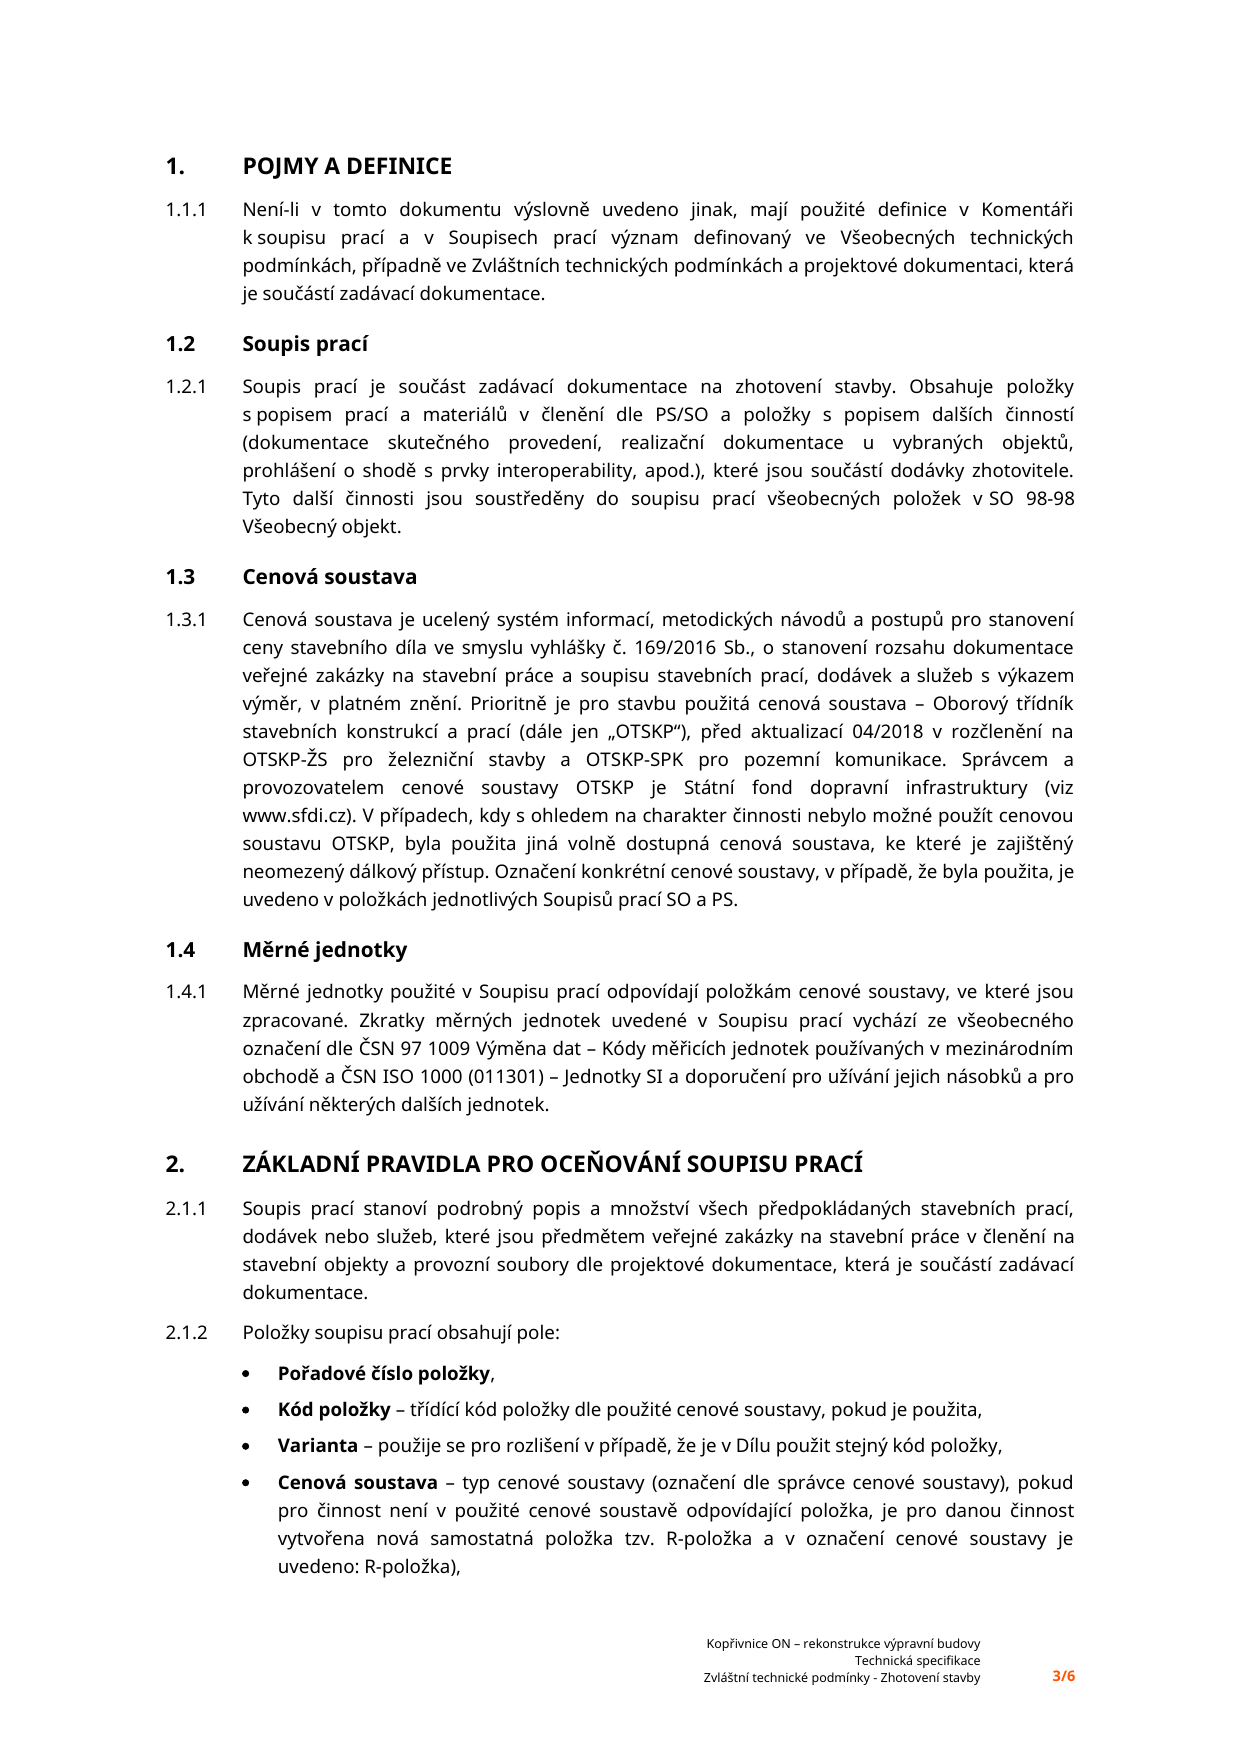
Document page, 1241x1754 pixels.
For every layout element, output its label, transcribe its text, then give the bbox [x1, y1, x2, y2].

text Položky soupisu prací obsahují pole: [165, 1319, 1075, 1345]
text POJMY A DEFINICE [165, 150, 1075, 181]
text Varianta – použije se pro rozlišení v případě, že je v Dílu použit stejný kód položky, [242, 1433, 1075, 1458]
text Cenová soustava – typ cenové soustavy (označení dle správce cenové soustavy), pokud pro činnost není v použité cenové soustavě odpovídající položka, je pro danou činnost vytvořena nová samostatná položka tzv. R-položka a v označení cenové soustavy je uvedeno: R-položka), [242, 1469, 1075, 1579]
text ZÁKLADNÍ PRAVIDLA PRO OCEŇOVÁNÍ SOUPISU PRACÍ [165, 1148, 1075, 1179]
text Soupis prací [165, 329, 1075, 358]
text Není-li v tomto dokumentu výslovně uvedeno jinak, mají použité definice v Komentáři k soupisu prací a v Soupisech prací význam definovaný ve Všeobecných technických podmínkách, případně ve Zvláštních technických podmínkách a projektové dokumentaci, která je součástí zadávací dokumentace. [165, 197, 1075, 306]
text Pořadové číslo položky, [242, 1360, 1075, 1386]
text Soupis prací stanoví podrobný popis a množství všech předpokládaných stavebních prací, dodávek nebo služeb, které jsou předmětem veřejné zakázky na stavební práce v členění na stavební objekty a provozní soubory dle projektové dokumentace, která je součástí zadávací dokumentace. [165, 1195, 1075, 1304]
text Soupis prací je součást zadávací dokumentace na zhotovení stavby. Obsahuje položky s popisem prací a materiálů v členění dle PS/SO a položky s popisem dalších činností (dokumentace skutečného provedení, realizační dokumentace u vybraných objektů, prohlášení o shodě s prvky interoperability, apod.), které jsou součástí dodávky zhotovitele. Tyto další činnosti jsou soustředěny do soupisu prací všeobecných položek v SO 98-98 Všeobecný objekt. [165, 373, 1075, 539]
text Měrné jednotky použité v Soupisu prací odpovídají položkám cenové soustavy, ve které jsou zpracované. Zkratky měrných jednotek uvedené v Soupisu prací vychází ze všeobecného označení dle ČSN 97 1009 Výměna dat – Kódy měřicích jednotek používaných v mezinárodním obchodě a ČSN ISO 1000 (011301) – Jednotky SI a doporučení pro užívání jejich násobků a pro užívání některých dalších jednotek. [165, 979, 1075, 1116]
text Měrné jednotky [165, 935, 1075, 963]
text Kód položky – třídící kód položky dle použité cenové soustavy, pokud je použita, [242, 1396, 1075, 1422]
text Cenová soustava je ucelený systém informací, metodických návodů a postupů pro stanovení ceny stavebního díla ve smyslu vyhlášky č. 169/2016 Sb., o stanovení rozsahu dokumentace veřejné zakázky na stavební práce a soupisu stavebních prací, dodávek a služeb s výkazem výměr, v platném znění. Prioritně je pro stavbu použitá cenová soustava – Oborový třídník stavebních konstrukcí a prací (dále jen „OTSKP“), před aktualizací 04/2018 v rozčlenění na OTSKP-ŽS pro železniční stavby a OTSKP-SPK pro pozemní komunikace. Správcem a provozovatelem cenové soustavy OTSKP je Státní fond dopravní infrastruktury (viz www.sfdi.cz). V případech, kdy s ohledem na charakter činnosti nebylo možné použít cenovou soustavu OTSKP, byla použita jiná volně dostupná cenová soustava, ke které je zajištěný neomezený dálkový přístup. Označení konkrétní cenové soustavy, v případě, že byla použita, je uvedeno v položkách jednotlivých Soupisů prací SO a PS. [165, 606, 1075, 912]
text Cenová soustava [165, 562, 1075, 591]
